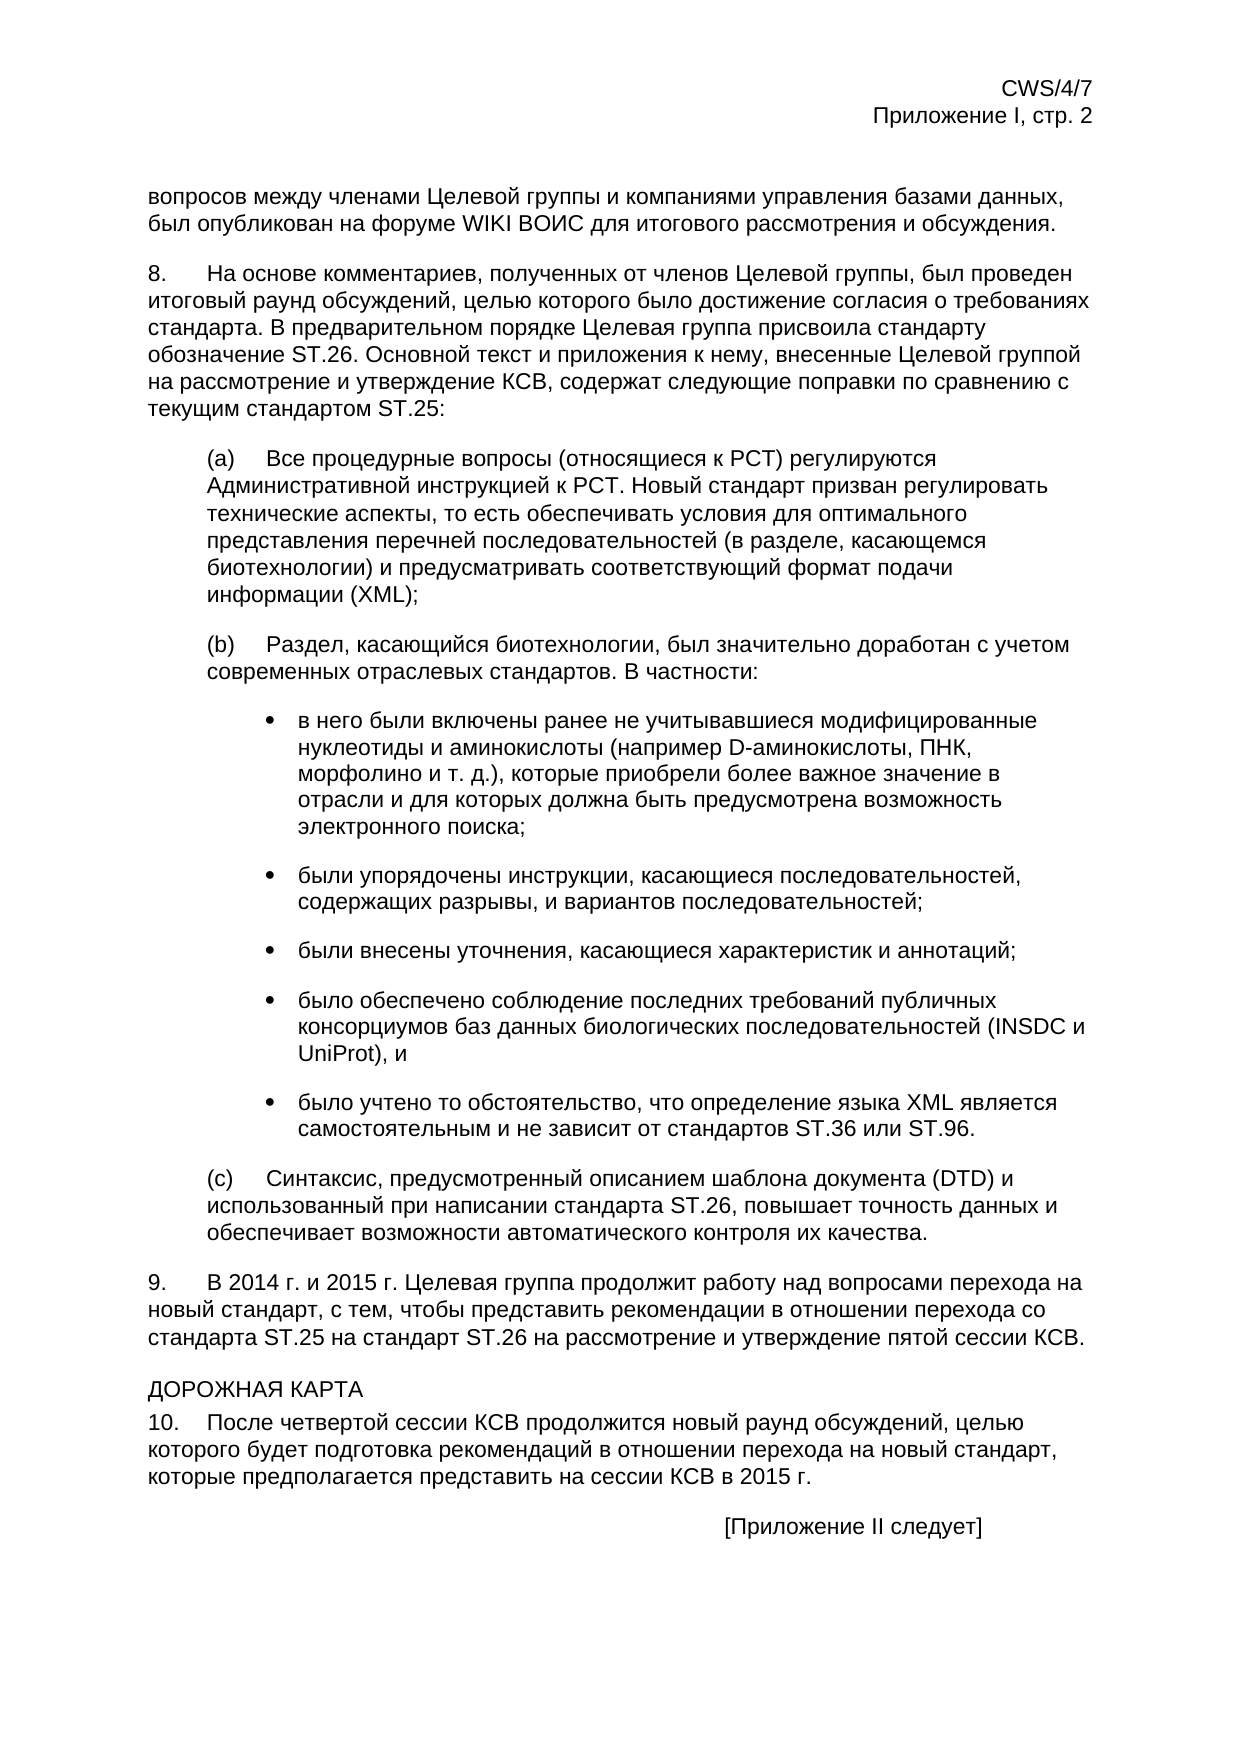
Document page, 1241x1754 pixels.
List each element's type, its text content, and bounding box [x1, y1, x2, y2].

text В 2014 г. и 2015 г. Целевая группа продолжит работу над вопросами перехода на новый стандарт, с тем, чтобы представить рекомендации в отношении перехода со стандарта ST.25 на стандарт ST.26 на рассмотрение и утверждение пятой сессии КСВ. [148, 1268, 1093, 1350]
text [148, 182, 1093, 236]
list в него были включены ранее не учитывавшиеся модифицированные нуклеотиды и аминокислоты (например D-аминокислоты, ПНК, морфолино и т. д.), которые приобрели более важное значение в отрасли и для которых должна быть предусмотрена возможность электронного поиска; [266, 707, 1093, 839]
list Все процедурные вопросы (относящиеся к PCT) регулируются Административной инструкцией к PCT. Новый стандарт призван регулировать технические аспекты, то есть обеспечивать условия для оптимального представления перечней последовательностей (в разделе, касающемся биотехнологии) и предусматривать соответствующий формат подачи информации (XML); [207, 445, 1093, 607]
list Раздел, касающийся биотехнологии, был значительно доработан с учетом современных отраслевых стандартов. В частности: [207, 630, 1093, 684]
subtitle ДОРОЖНАЯ КАРТА [148, 1375, 1093, 1402]
text [Приложение II следует] [724, 1512, 1093, 1539]
list было обеспечено соблюдение последних требований публичных консорциумов баз данных биологических последовательностей (INSDC и UniProt), и [266, 987, 1093, 1066]
text После четвертой сессии КСВ продолжится новый раунд обсуждений, целью которого будет подготовка рекомендаций в отношении перехода на новый стандарт, которые предполагается представить на сессии КСВ в 2015 г. [148, 1408, 1093, 1489]
text На основе комментариев, полученных от членов Целевой группы, был проведен итоговый раунд обсуждений, целью которого было достижение согласия о требованиях стандарта. В предварительном порядке Целевая группа присвоила стандарту обозначение ST.26. Основной текст и приложения к нему, внесенные Целевой группой на рассмотрение и утверждение КСВ, содержат следующие поправки по сравнению с текущим стандартом ST.25: [148, 259, 1093, 422]
list были упорядочены инструкции, касающиеся последовательностей, содержащих разрывы, и вариантов последовательностей; [266, 862, 1093, 914]
list Синтаксис, предусмотренный описанием шаблона документа (DTD) и использованный при написании стандарта ST.26, повышает точность данных и обеспечивает возможности автоматического контроля их качества. [207, 1164, 1093, 1246]
list были внесены уточнения, касающиеся характеристик и аннотаций; [266, 937, 1093, 964]
list было учтено то обстоятельство, что определение языка XML является самостоятельным и не зависит от стандартов ST.36 или ST.96. [266, 1089, 1093, 1141]
